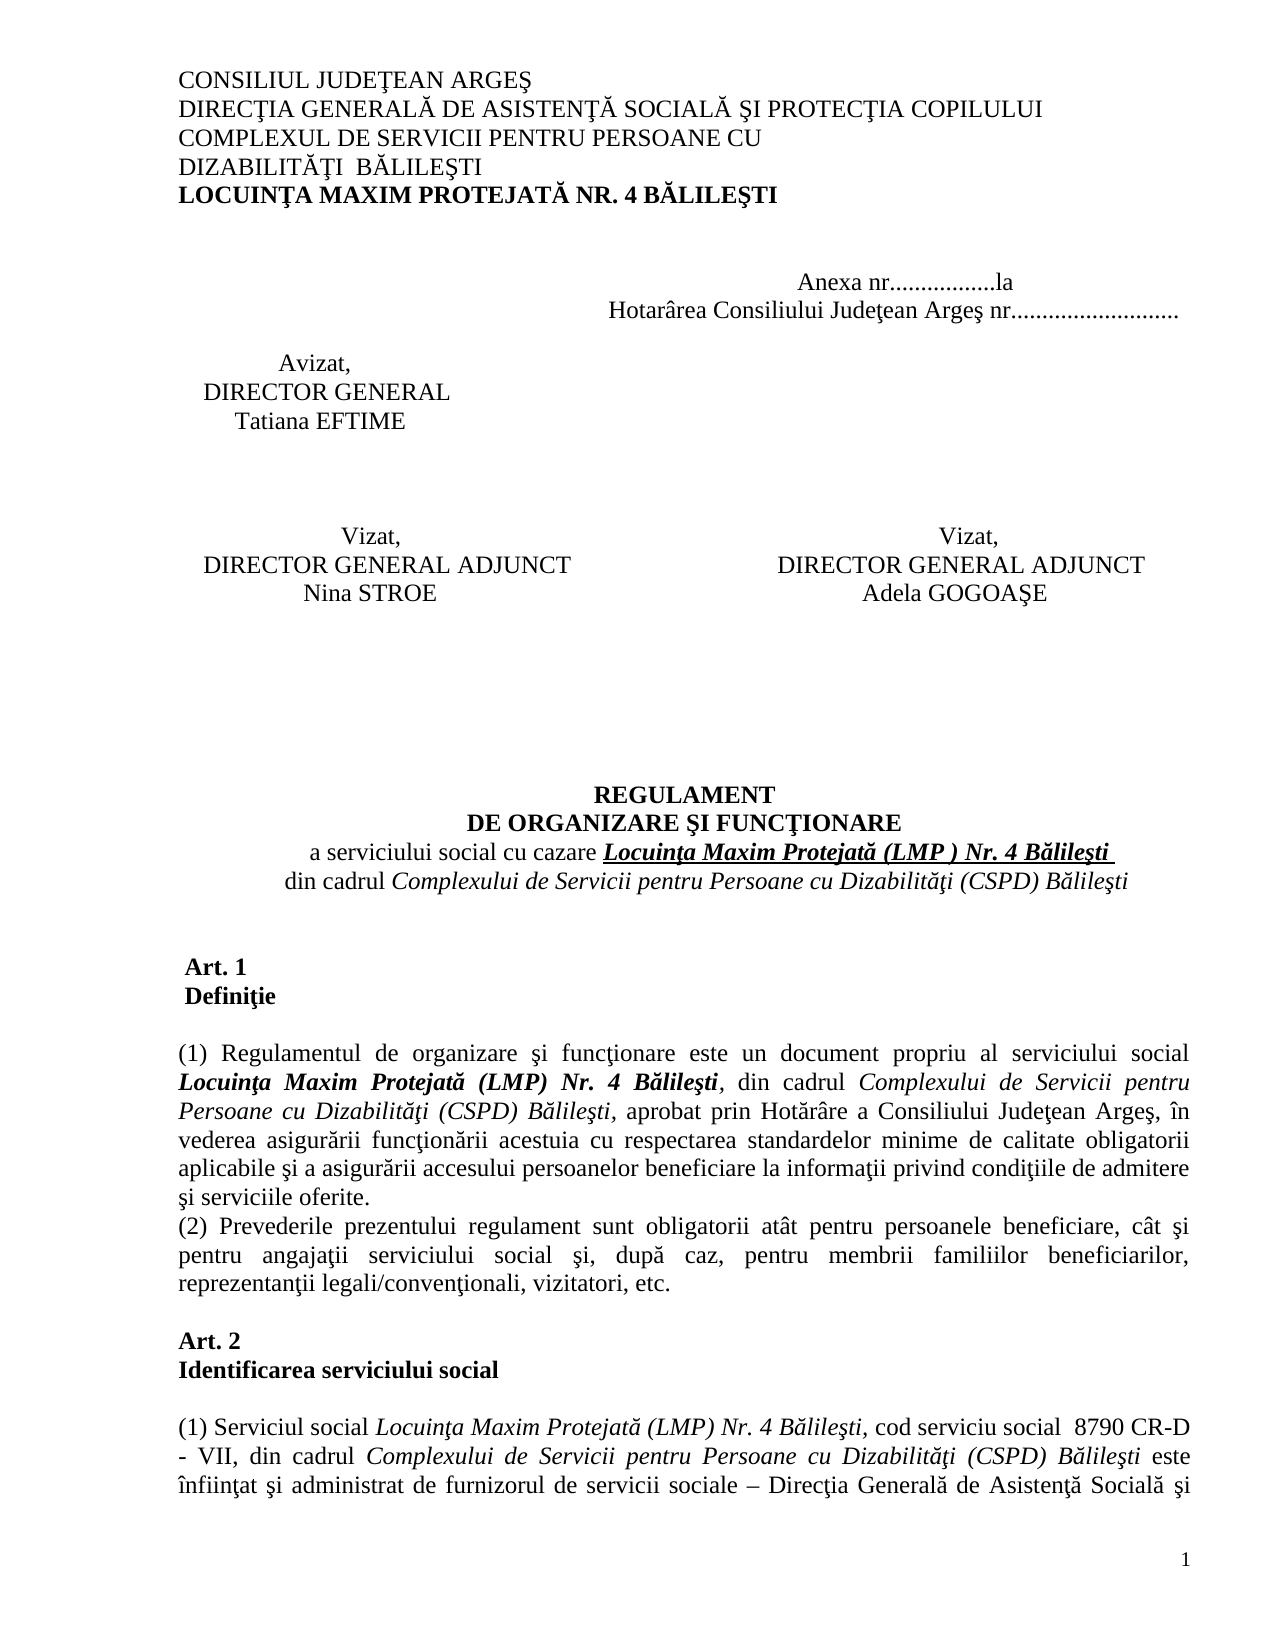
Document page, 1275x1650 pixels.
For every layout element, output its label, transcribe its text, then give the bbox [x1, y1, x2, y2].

text Avizat, [178, 348, 1153, 377]
text Hotarârea Consiliului Judeţean Argeş nr........................... [178, 296, 1191, 324]
text Definiţie [178, 981, 1191, 1010]
text Art. 2 [178, 1326, 1191, 1355]
text (2) Prevederile prezentului regulament sunt obligatorii atât pentru persoanele beneficiare, cât şi pentru angajaţii serviciului social şi, după caz, pentru membrii familiilor beneficiarilor, reprezentanţii legali/convenţionali, vizitatori, etc. [178, 1211, 1191, 1297]
text Art. 1 [178, 952, 1191, 981]
text Nina STROE Adela GOGOAŞE [178, 578, 1153, 607]
text DIRECTOR GENERAL ADJUNCT DIRECTOR GENERAL ADJUNCT [178, 550, 1153, 578]
text COMPLEXUL DE SERVICII PENTRU PERSOANE CU DIZABILITĂŢI BĂLILEŞTI [178, 123, 928, 181]
text (1) Regulamentul de organizare şi funcţionare este un document propriu al serviciului social Locuinţa Maxim Protejată (LMP) Nr. 4 Bălileşti, din cadrul Complexului de Servicii pentru Persoane cu Dizabilităţi (CSPD) Bălileşti, aprobat prin Hotărâre a Consiliului Judeţean Argeş, în vederea asigurării funcţionării acestuia cu respectarea standardelor minime de calitate obligatorii aplicabile şi a asigurării accesului persoanelor beneficiare la informaţii privind condiţiile de admitere şi serviciile oferite. [178, 1038, 1191, 1211]
text DIRECŢIA GENERALĂ DE ASISTENŢĂ SOCIALĂ ŞI PROTECŢIA COPILULUI [178, 94, 1191, 123]
text DIRECTOR GENERAL [178, 377, 1153, 406]
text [178, 1412, 1191, 1498]
text DE ORGANIZARE ŞI FUNCŢIONARE [178, 808, 1191, 837]
text REGULAMENT [178, 780, 1191, 808]
text din cadrul Complexului de Servicii pentru Persoane cu Dizabilităţi (CSPD) Bălileşti [178, 866, 1191, 895]
text Identificarea serviciului social [178, 1355, 1191, 1383]
text LOCUINŢA MAXIM PROTEJATĂ NR. 4 BĂLILEŞTI [178, 181, 928, 209]
text CONSILIUL JUDEŢEAN ARGEŞ [178, 66, 1191, 94]
text a serviciului social cu cazare Locuinţa Maxim Protejată (LMP ) Nr. 4 Bălileşti [178, 837, 1191, 866]
text Vizat, Vizat, [178, 521, 1153, 550]
text Anexa nr.................la [178, 267, 1191, 296]
text Tatiana EFTIME [178, 406, 1153, 435]
